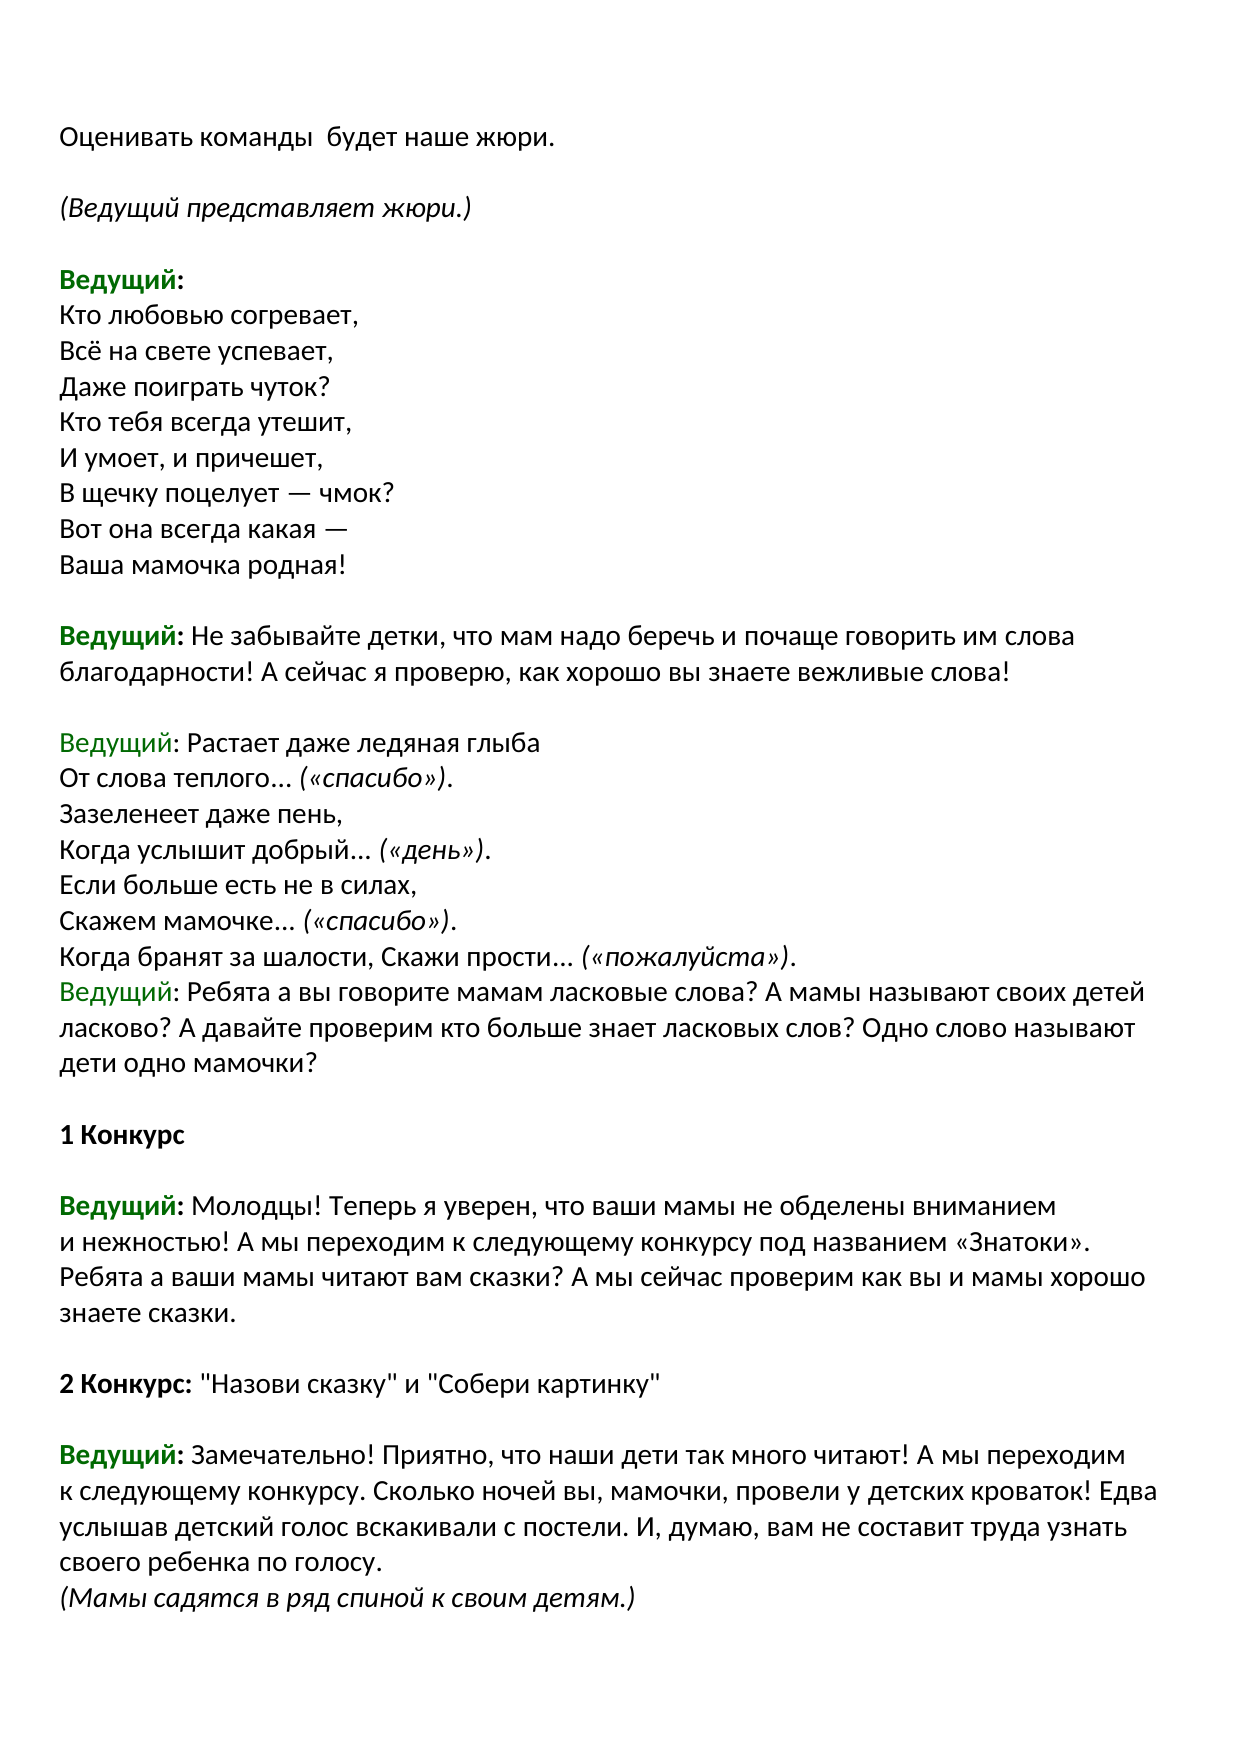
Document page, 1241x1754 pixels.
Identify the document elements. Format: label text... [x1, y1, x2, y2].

text 2 Конкурс: "Назови сказку" и "Собери картинку" [59, 1365, 1181, 1401]
text Ведущий: Молодцы! Теперь я уверен, что ваши мамы не обделены вниманием и нежностью! А мы переходим к следующему конкурсу под названием «Знатоки». Ребята а ваши мамы читают вам сказки? А мы сейчас проверим как вы и мамы хорошо знаете сказки. [59, 1187, 1181, 1329]
text Ведущий: Ребята а вы говорите мамам ласковые слова? А мамы называют своих детей ласково? А давайте проверим кто больше знает ласковых слов? Одно слово называют дети одно мамочки? [59, 973, 1181, 1080]
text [59, 1401, 1181, 1650]
text 1 Конкурс [59, 1116, 1181, 1151]
text Оценивать команды будет наше жюри. (Ведущий представляет жюри.) Ведущий: Кто любовью согревает, Всё на свете успевает, Даже поиграть чуток? Кто тебя всегда утешит, И умоет, и причешет, В щечку поцелует — чмок? Вот она всегда какая — Ваша мамочка родная! Ведущий: Не забывайте детки, что мам надо беречь и почаще говорить им слова благодарности! А сейчас я проверю, как хорошо вы знаете вежливые слова! Ведущий: Растает даже ледяная глыба От слова теплого... («спасибо»). Зазеленеет даже пень, Когда услышит добрый... («день»). Если больше есть не в силах, Скажем мамочке... («спасибо»). Когда бранят за шалости, Скажи прости... («пожалуйста»). [59, 118, 1181, 973]
